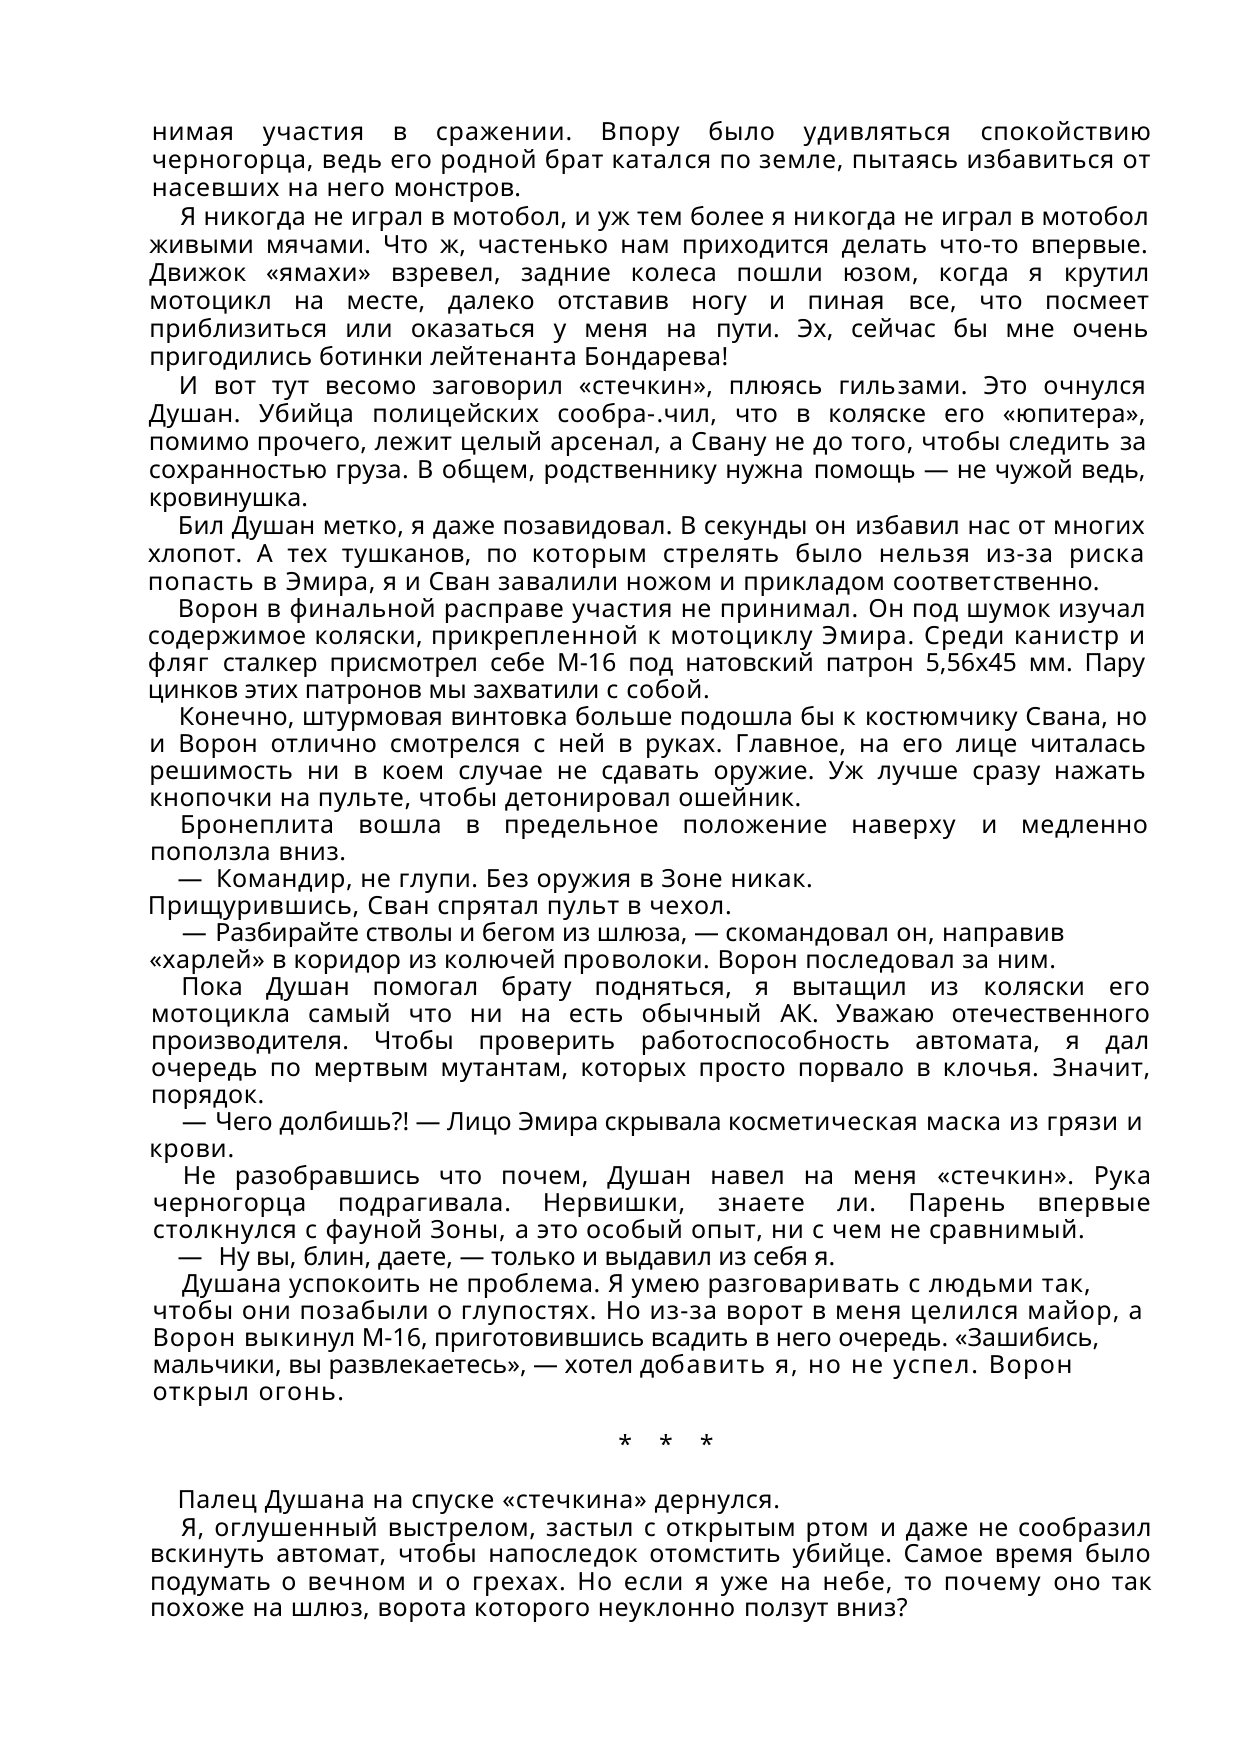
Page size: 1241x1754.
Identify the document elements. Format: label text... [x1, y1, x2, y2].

text — Ну вы, блин, даете, — только и выдавил из себя я. [148, 1243, 1152, 1271]
text Я, оглушенный выстрелом, застыл с открытым ртом и даже не сообразил вскинуть автомат, чтобы напоследок отомстить убийце. Самое время было подумать о вечном и о грехах. Но если я уже на небе, то почему оно так похоже на шлюз, ворота которого неуклонно ползут вниз? [150, 1514, 1152, 1622]
text Пока Душан помогал брату подняться, я вытащил из коляски его мотоцикла самый что ни на есть обычный АК. Уважаю отечественного производителя. Чтобы проверить работоспособность автомата, я дал очередь по мертвым мутантам, которых просто порвало в клочья. Значит, порядок. [151, 974, 1150, 1109]
text Бил Душан метко, я даже позавидовал. В секунды он избавил нас от многих хлопот. А тех тушканов, по которым стрелять было нельзя из-за риска попасть в Эмира, я и Сван завалили ножом и прикладом соответственно. [148, 512, 1145, 596]
text Я никогда не играл в мотобол, и уж тем более я никогда не играл в мотобол живыми мячами. Что ж, частенько нам приходится делать что-то впервые. Движок «ямахи» взревел, задние колеса пошли юзом, когда я крутил мотоцикл на месте, далеко отставив ногу и пиная все, что посмеет приблизиться или оказаться у меня на пути. Эх, сейчас бы мне очень пригодились ботинки лейтенанта Бондарева! [149, 203, 1149, 371]
text — Командир, не глупи. Без оружия в Зоне никак. Прищурившись, Сван спрятал пульт в чехол. [148, 866, 1152, 920]
text Не разобравшись что почем, Душан навел на меня «стечкин». Рука черногорца подрагивала. Нервишки, знаете ли. Парень впервые столкнулся с фауной Зоны, а это особый опыт, ни с чем не сравнимый. [153, 1163, 1151, 1243]
text Конечно, штурмовая винтовка больше подошла бы к костюмчику Свана, но и Ворон отлично смотрелся с ней в руках. Главное, на его лице читалась решимость ни в коем случае не сдавать оружие. Уж лучше сразу нажать кнопочки на пульте, чтобы детонировал ошейник. [149, 704, 1148, 812]
text — Чего долбишь?! — Лицо Эмира скрывала косметическая маска из грязи и крови. [149, 1109, 1152, 1163]
text Палец Душана на спуске «стечкина» дернулся. [148, 1487, 1152, 1514]
text И вот тут весомо заговорил «стечкин», плюясь гильзами. Это очнулся Душан. Убийца полицейских сообра-.чил, что в коляске его «юпитера», помимо прочего, лежит целый арсенал, а Свану не до того, чтобы следить за сохранностью груза. В общем, родственнику нужна помощь — не чужой ведь, кровинушка. [149, 372, 1146, 512]
text Бронеплита вошла в предельное положение наверху и медленно поползла вниз. [150, 812, 1148, 866]
text * * * [150, 1427, 1152, 1461]
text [152, 118, 1151, 202]
text Ворон в финальной расправе участия не принимал. Он под шумок изучал содержимое коляски, прикрепленной к мотоциклу Эмира. Среди канистр и фляг сталкер присмотрел себе М-16 под натовский патрон 5,56x45 мм. Пару цинков этих патронов мы захватили с собой. [148, 596, 1146, 704]
text — Разбирайте стволы и бегом из шлюза, — скомандовал он, направив «харлей» в коридор из колючей проволоки. Ворон последовал за ним. [149, 920, 1152, 974]
text Душана успокоить не проблема. Я умею разговаривать с людьми так, чтобы они позабыли о глупостях. Но из-за ворот в меня целился майор, а Ворон выкинул М-16, приготовившись всадить в него очередь. «Зашибись, мальчики, вы развлекаетесь», — хотел добавить я, но не успел. Ворон открыл огонь. [152, 1271, 1152, 1405]
